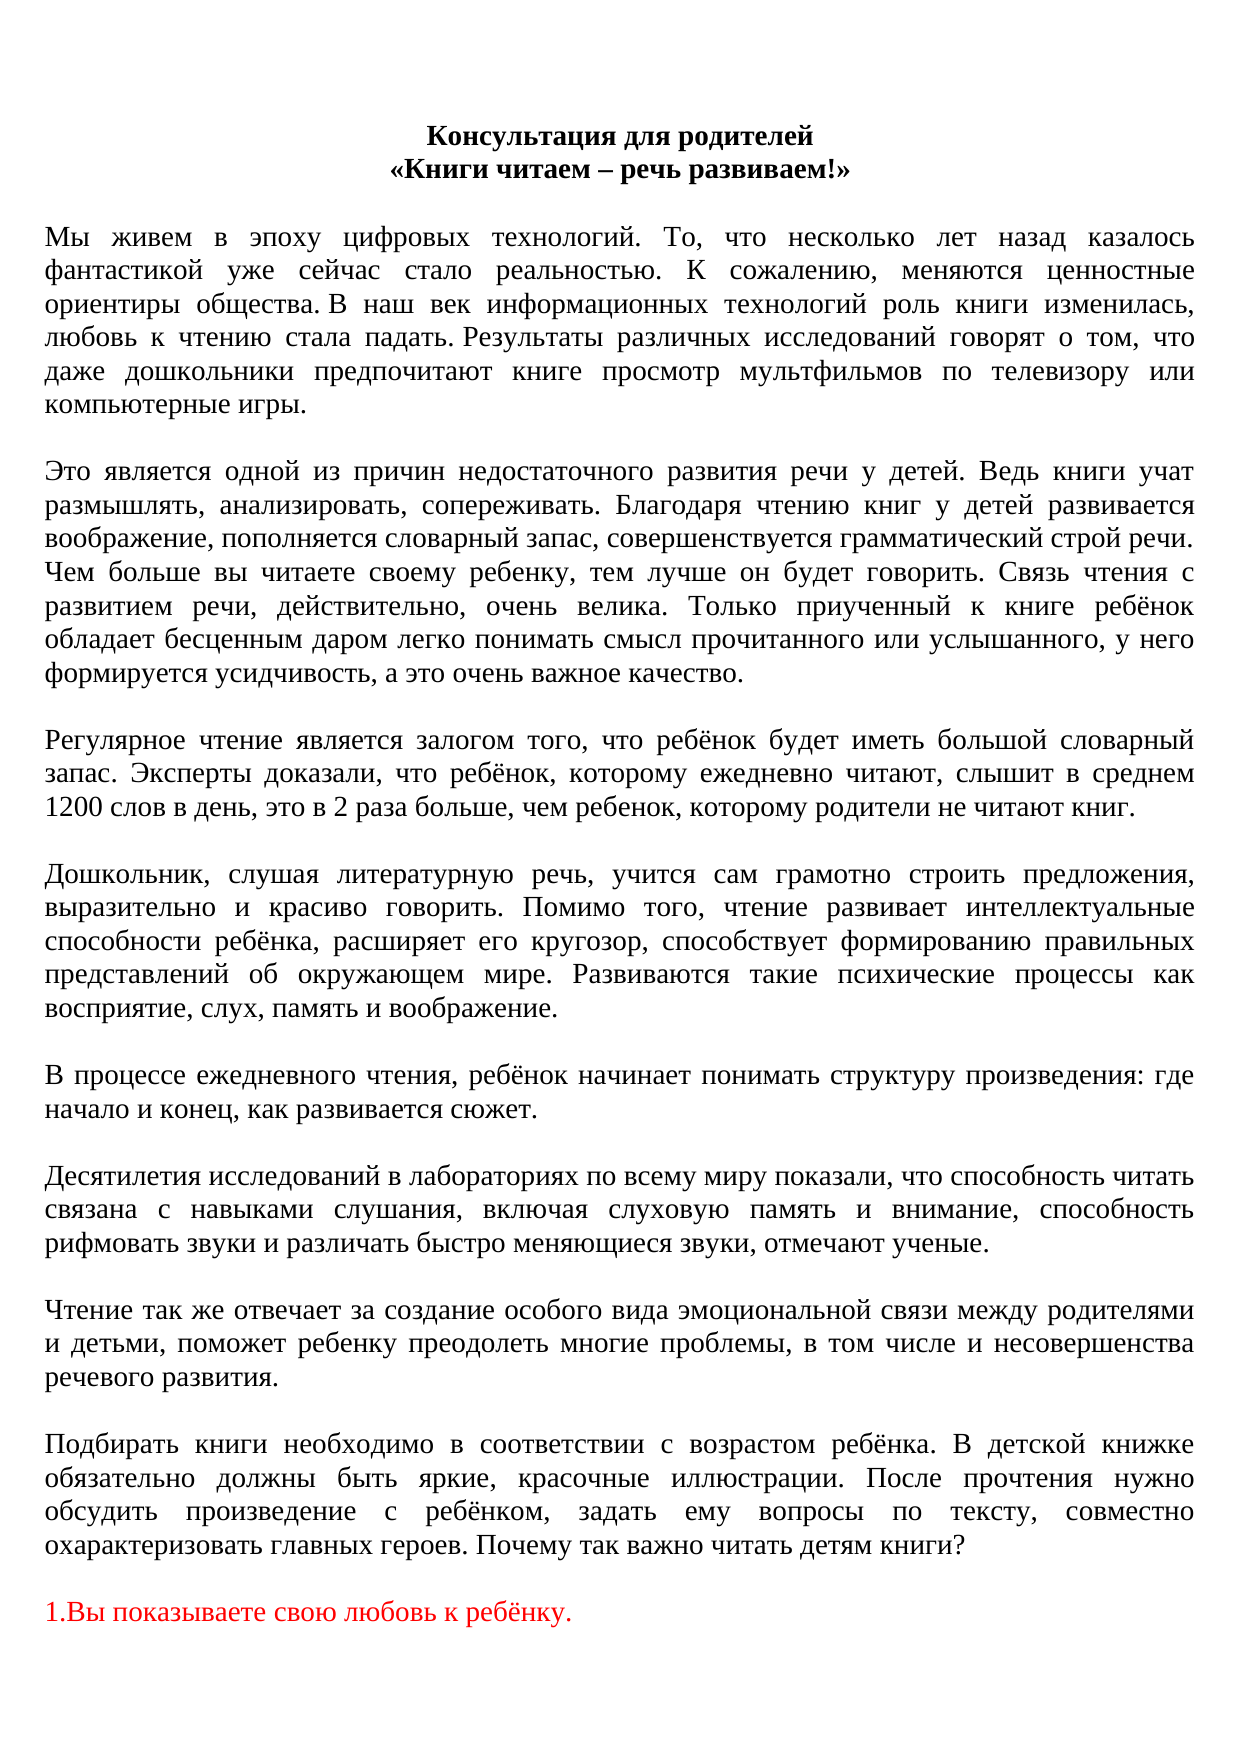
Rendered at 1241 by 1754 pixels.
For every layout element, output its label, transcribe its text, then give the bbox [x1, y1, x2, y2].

text Это является одной из причин недостаточного развития речи у детей. Ведь книги учат размышлять, анализировать, сопереживать. Благодаря чтению книг у детей развивается воображение, пополняется словарный запас, совершенствуется грамматический строй речи. [44, 453, 1196, 554]
text Чем больше вы читаете своему ребенку, тем лучше он будет говорить. Связь чтения с развитием речи, действительно, очень велика. Только приученный к книге ребёнок обладает бесценным даром легко понимать смысл прочитанного или услышанного, у него формируется усидчивость, а это очень важное качество. [44, 554, 1196, 688]
text «Книги читаем – речь развиваем!» [44, 152, 1196, 185]
text В процессе ежедневного чтения, ребёнок начинает понимать структуру произведения: где начало и конец, как развивается сюжет. [44, 1057, 1196, 1124]
text Подбирать книги необходимо в соответствии с возрастом ребёнка. В детской книжке обязательно должны быть яркие, красочные иллюстрации. После прочтения нужно обсудить произведение с ребёнком, задать ему вопросы по тексту, совместно охарактеризовать главных героев. Почему так важно читать детям книги? [44, 1426, 1196, 1560]
text Дошкольник, слушая литературную речь, учится сам грамотно строить предложения, выразительно и красиво говорить. Помимо того, чтение развивает интеллектуальные способности ребёнка, расширяет его кругозор, способствует формированию правильных представлений об окружающем мире. Развиваются такие психические процессы как восприятие, слух, память и воображение. [44, 856, 1196, 1024]
text 1.Вы показываете свою любовь к ребёнку. [44, 1594, 1196, 1627]
text Мы живем в эпоху цифровых технологий. То, что несколько лет назад казалось фантастикой уже сейчас стало реальностью. К сожалению, меняются ценностные ориентиры общества. В наш век информационных технологий роль книги изменилась, любовь к чтению стала падать. Результаты различных исследований говорят о том, что даже дошкольники предпочитают книге просмотр мультфильмов по телевизору или компьютерные игры. [44, 219, 1196, 420]
text Консультация для родителей [44, 118, 1196, 152]
text Чтение так же отвечает за создание особого вида эмоциональной связи между родителями и детьми, поможет ребенку преодолеть многие проблемы, в том числе и несовершенства речевого развития. [44, 1292, 1196, 1393]
text Регулярное чтение является залогом того, что ребёнок будет иметь большой словарный запас. Эксперты доказали, что ребёнок, которому ежедневно читают, слышит в среднем 1200 слов в день, это в 2 раза больше, чем ребенок, которому родители не читают книг. [44, 722, 1196, 822]
text Десятилетия исследований в лабораториях по всему миру показали, что способность читать связана с навыками слушания, включая слуховую память и внимание, способность рифмовать звуки и различать быстро меняющиеся звуки, отмечают ученые. [44, 1158, 1196, 1258]
